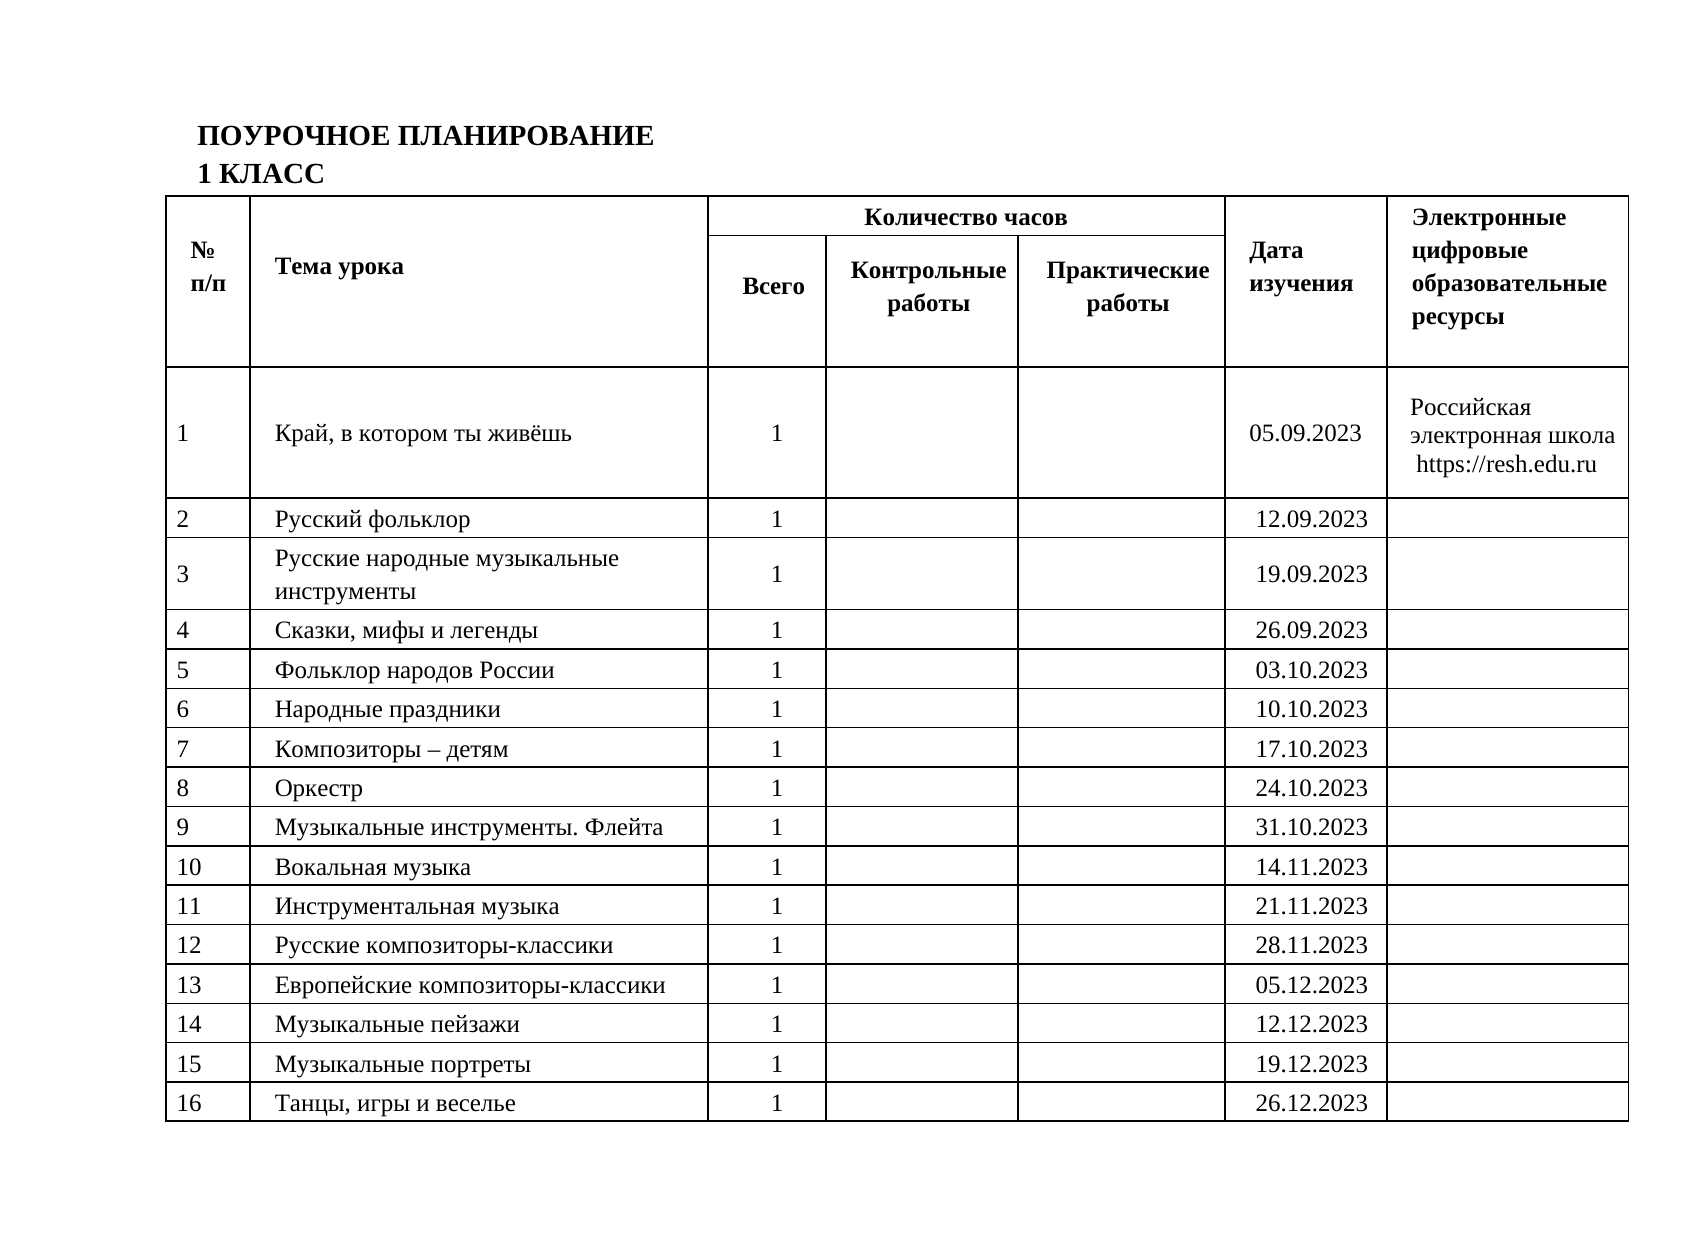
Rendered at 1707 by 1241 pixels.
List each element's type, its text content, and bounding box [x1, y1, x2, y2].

table_cell 4 [167, 610, 249, 648]
table_cell [827, 925, 1017, 963]
table_cell Всего [709, 236, 825, 366]
table_cell 13 [167, 965, 249, 1002]
table_cell [1019, 610, 1224, 648]
table_cell [1388, 925, 1628, 963]
table_cell [1388, 1043, 1628, 1081]
table_cell [1388, 538, 1628, 609]
table_cell 1 [709, 1083, 825, 1120]
table_cell 10 [167, 847, 249, 884]
table_cell 17.10.2023 [1226, 728, 1386, 766]
table_cell Оркестр [251, 768, 707, 806]
table_cell 05.09.2023 [1226, 368, 1386, 497]
table_header Тема урока [251, 197, 707, 366]
table_cell Инструментальная музыка [251, 886, 707, 924]
table_cell ‌Российская электронная школа https://resh.edu.ru [1388, 368, 1628, 497]
table_cell 19.12.2023 [1226, 1043, 1386, 1081]
table_cell Музыкальные инструменты. Флейта [251, 807, 707, 845]
table_cell Фольклор народов России [251, 650, 707, 687]
table_cell 14.11.2023 [1226, 847, 1386, 884]
table_cell [827, 368, 1017, 497]
table_cell [827, 768, 1017, 806]
table_cell 1 [167, 368, 249, 497]
table_cell [1388, 728, 1628, 766]
table_header № п/п [167, 197, 249, 366]
table_cell [827, 1083, 1017, 1120]
table_cell [1388, 499, 1628, 536]
table_cell [1019, 768, 1224, 806]
table_cell [1019, 807, 1224, 845]
table_cell [827, 807, 1017, 845]
table_cell [1019, 368, 1224, 497]
table_cell [827, 538, 1017, 609]
table_cell 10.10.2023 [1226, 689, 1386, 727]
table_cell 15 [167, 1043, 249, 1081]
table_cell [827, 610, 1017, 648]
table_cell [827, 965, 1017, 1002]
table_header Количество часов [709, 197, 1224, 234]
table_cell [1019, 965, 1224, 1002]
table_cell 1 [709, 650, 825, 687]
table_cell 1 [709, 1004, 825, 1042]
table_cell 12.12.2023 [1226, 1004, 1386, 1042]
table_header Дата изучения [1226, 197, 1386, 366]
table_cell 1 [709, 368, 825, 497]
table_cell 1 [709, 1043, 825, 1081]
text 1 КЛАСС [190, 157, 1618, 190]
table_cell 26.12.2023 [1226, 1083, 1386, 1120]
table_cell 21.11.2023 [1226, 886, 1386, 924]
table_cell Музыкальные портреты [251, 1043, 707, 1081]
table_cell 1 [709, 965, 825, 1002]
table_cell Русские народные музыкальные инструменты [251, 538, 707, 609]
table_cell 1 [709, 728, 825, 766]
table_cell Вокальная музыка [251, 847, 707, 884]
table_cell [1388, 965, 1628, 1002]
table_cell Контрольные работы [827, 236, 1017, 366]
table_cell 2 [167, 499, 249, 536]
table_cell [1019, 925, 1224, 963]
table_cell 6 [167, 689, 249, 727]
table_cell [1019, 886, 1224, 924]
table_cell [827, 728, 1017, 766]
table_cell [827, 650, 1017, 687]
table_cell [1019, 728, 1224, 766]
table_cell 1 [709, 499, 825, 536]
table_cell 31.10.2023 [1226, 807, 1386, 845]
table_cell 1 [709, 886, 825, 924]
table_cell 12 [167, 925, 249, 963]
table_cell Музыкальные пейзажи [251, 1004, 707, 1042]
table_cell [1019, 689, 1224, 727]
table_cell [1019, 847, 1224, 884]
table_header Электронные цифровые образовательные ресурсы [1388, 197, 1628, 366]
text ПОУРОЧНОЕ ПЛАНИРОВАНИЕ [190, 118, 1618, 152]
table_cell 12.09.2023 [1226, 499, 1386, 536]
table_cell [827, 689, 1017, 727]
table_cell [1388, 886, 1628, 924]
table_cell [1388, 610, 1628, 648]
table_cell 1 [709, 847, 825, 884]
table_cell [251, 1083, 707, 1120]
table_cell [1019, 1004, 1224, 1042]
table_cell Европейские композиторы-классики [251, 965, 707, 1002]
table_cell [1388, 1004, 1628, 1042]
table_cell 3 [167, 538, 249, 609]
table_cell [1019, 650, 1224, 687]
table_cell [1388, 689, 1628, 727]
table_cell 1 [709, 925, 825, 963]
table_cell [1019, 538, 1224, 609]
table_cell Русский фольклор [251, 499, 707, 536]
table_cell [827, 886, 1017, 924]
table_cell [1019, 1083, 1224, 1120]
table_cell [827, 499, 1017, 536]
table_cell [1388, 847, 1628, 884]
table_cell 1 [709, 768, 825, 806]
table_cell Русские композиторы-классики [251, 925, 707, 963]
table_cell 28.11.2023 [1226, 925, 1386, 963]
table_cell Край, в котором ты живёшь [251, 368, 707, 497]
table_cell [1388, 807, 1628, 845]
table_cell [827, 1004, 1017, 1042]
table_cell 11 [167, 886, 249, 924]
table_cell [1388, 768, 1628, 806]
table_cell 05.12.2023 [1226, 965, 1386, 1002]
table_cell 26.09.2023 [1226, 610, 1386, 648]
table_cell [827, 847, 1017, 884]
table_cell 7 [167, 728, 249, 766]
table_cell Практические работы [1019, 236, 1224, 366]
table_cell [1019, 1043, 1224, 1081]
table_cell 8 [167, 768, 249, 806]
table_cell [827, 1043, 1017, 1081]
table_cell Композиторы – детям [251, 728, 707, 766]
table_cell 9 [167, 807, 249, 845]
table_cell 1 [709, 807, 825, 845]
table_cell 16 [167, 1083, 249, 1120]
table_cell Сказки, мифы и легенды [251, 610, 707, 648]
table_cell 1 [709, 538, 825, 609]
table_cell [1019, 499, 1224, 536]
table_cell [1388, 650, 1628, 687]
table_cell 1 [709, 610, 825, 648]
table_cell [1388, 1083, 1628, 1120]
table_cell 1 [709, 689, 825, 727]
table_cell 5 [167, 650, 249, 687]
table_cell 03.10.2023 [1226, 650, 1386, 687]
table_cell 19.09.2023 [1226, 538, 1386, 609]
table_cell 24.10.2023 [1226, 768, 1386, 806]
table_cell 14 [167, 1004, 249, 1042]
table_cell Народные праздники [251, 689, 707, 727]
